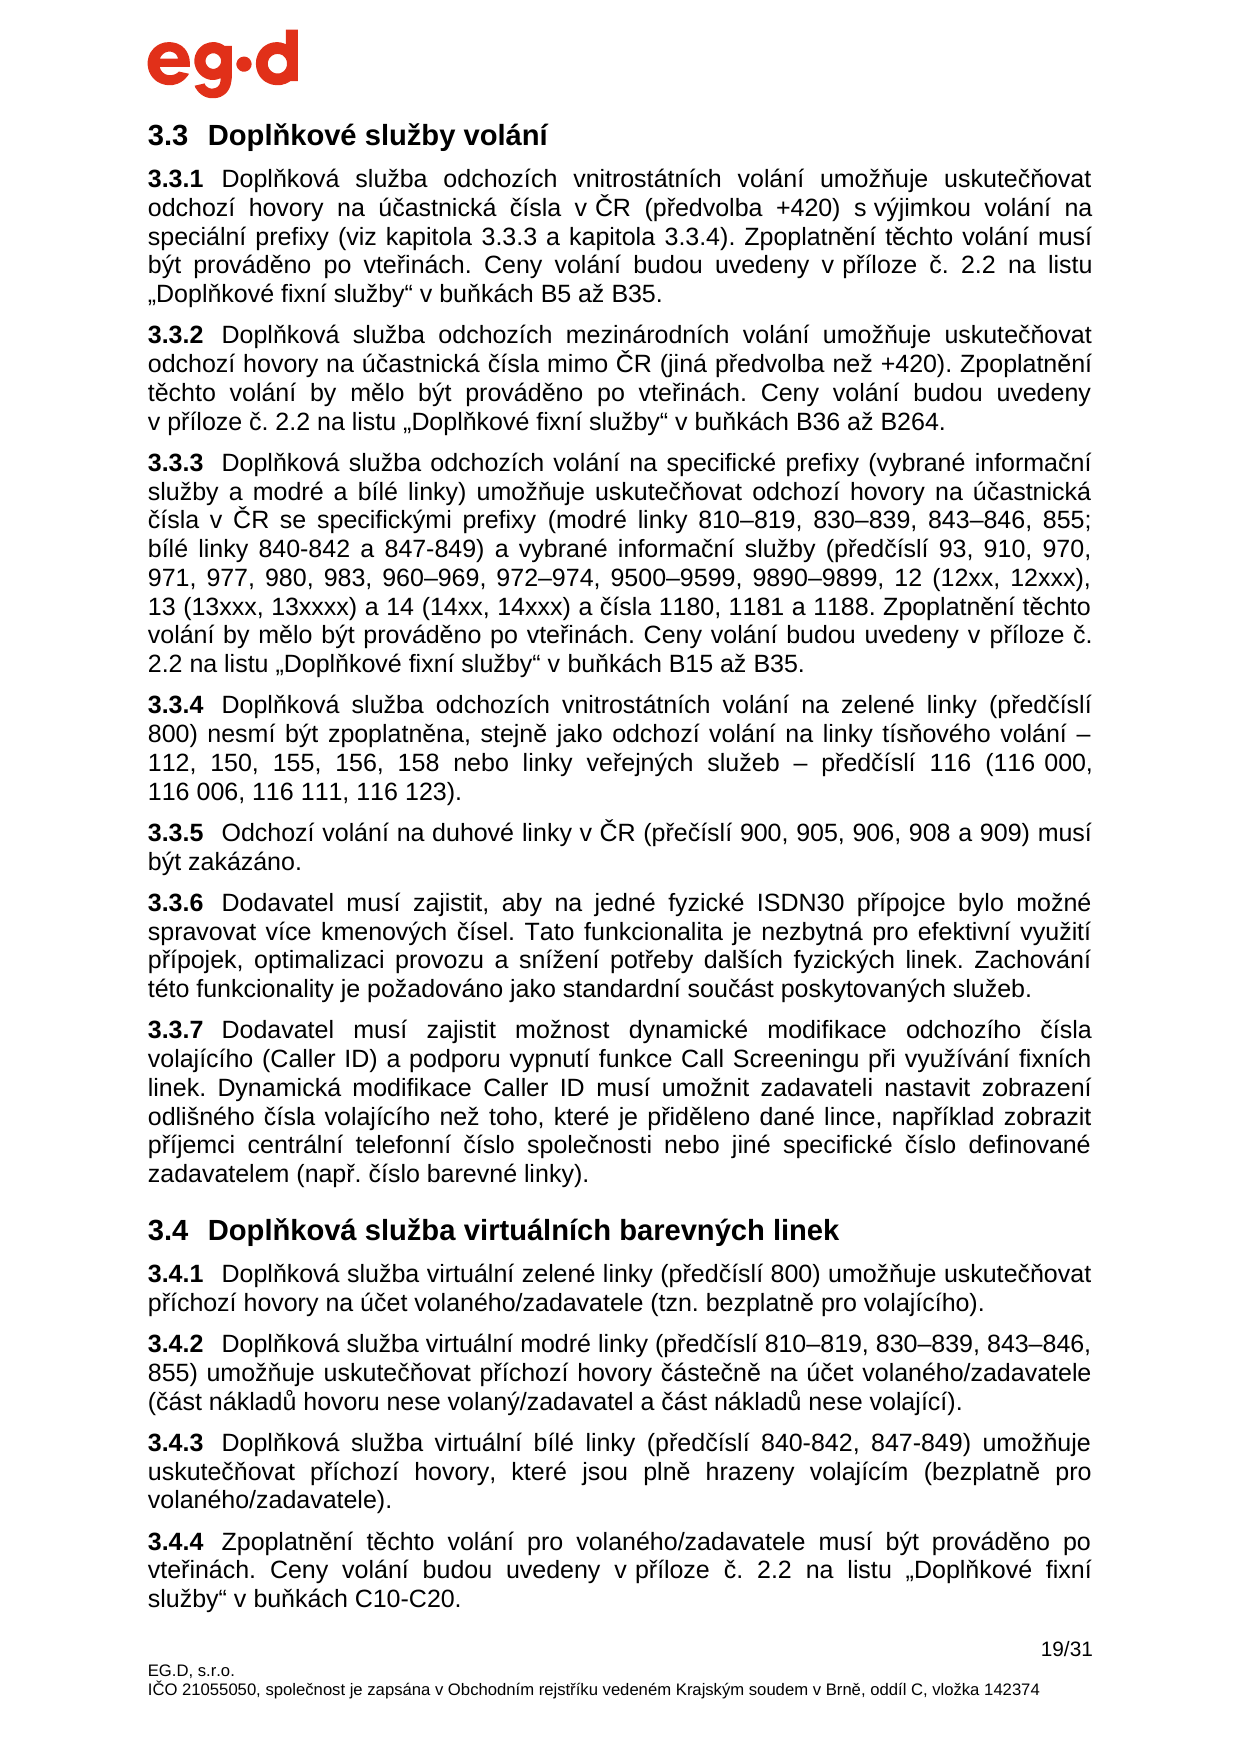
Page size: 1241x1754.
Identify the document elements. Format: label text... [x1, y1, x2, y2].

text Doplňková služba virtuální bílé linky (předčíslí 840-842, 847-849) umožňuje uskutečňovat příchozí hovory, které jsou plně hrazeny volajícím (bezplatně pro volaného/zadavatele). [148, 1428, 1093, 1514]
text Doplňková služba odchozích volání na specifické prefixy (vybrané informační služby a modré a bílé linky) umožňuje uskutečňovat odchozí hovory na účastnická čísla v ČR se specifickými prefixy (modré linky 810–819, 830–839, 843–846, 855; bílé linky 840-842 a 847-849) a vybrané informační služby (předčíslí 93, 910, 970, 971, 977, 980, 983, 960–969, 972–974, 9500–9599, 9890–9899, 12 (12xx, 12xxx), 13 (13xxx, 13xxxx) a 14 (14xx, 14xxx) a čísla 1180, 1181 a 1188. Zpoplatnění těchto volání by mělo být prováděno po vteřinách. Ceny volání budou uvedeny v příloze č. 2.2 na listu „Doplňkové fixní služby“ v buňkách B15 až B35. [148, 448, 1093, 678]
text Zpoplatnění těchto volání pro volaného/zadavatele musí být prováděno po vteřinách. Ceny volání budou uvedeny v příloze č. 2.2 na listu „Doplňkové fixní služby“ v buňkách C10-C20. [148, 1526, 1093, 1613]
text Dodavatel musí zajistit, aby na jedné fyzické ISDN30 přípojce bylo možné spravovat více kmenových čísel. Tato funkcionalita je nezbytná pro efektivní využití přípojek, optimalizaci provozu a snížení potřeby dalších fyzických linek. Zachování této funkcionality je požadováno jako standardní součást poskytovaných služeb. [148, 888, 1093, 1003]
text Odchozí volání na duhové linky v ČR (přečíslí 900, 905, 906, 908 a 909) musí být zakázáno. [148, 818, 1093, 875]
subtitle Doplňkové služby volání [148, 118, 1093, 152]
text Doplňková služba odchozích vnitrostátních volání na zelené linky (předčíslí 800) nesmí být zpoplatněna, stejně jako odchozí volání na linky tísňového volání – 112, 150, 155, 156, 158 nebo linky veřejných služeb – předčíslí 116 (116 000, 116 006, 116 111, 116 123). [148, 690, 1093, 805]
text Doplňková služba virtuální zelené linky (předčíslí 800) umožňuje uskutečňovat příchozí hovory na účet volaného/zadavatele (tzn. bezplatně pro volajícího). [148, 1259, 1093, 1316]
subtitle Doplňková služba virtuálních barevných linek [148, 1213, 1093, 1246]
text Doplňková služba odchozích vnitrostátních volání umožňuje uskutečňovat odchozí hovory na účastnická čísla v ČR (předvolba +420) s výjimkou volání na speciální prefixy (viz kapitola 3.3.3 a kapitola 3.3.4). Zpoplatnění těchto volání musí být prováděno po vteřinách. Ceny volání budou uvedeny v příloze č. 2.2 na listu „Doplňkové fixní služby“ v buňkách B5 až B35. [148, 164, 1093, 308]
text Dodavatel musí zajistit možnost dynamické modifikace odchozího čísla volajícího (Caller ID) a podporu vypnutí funkce Call Screeningu při využívání fixních linek. Dynamická modifikace Caller ID musí umožnit zadavateli nastavit zobrazení odlišného čísla volajícího než toho, které je přiděleno dané lince, například zobrazit příjemci centrální telefonní číslo společnosti nebo jiné specifické číslo definované zadavatelem (např. číslo barevné linky). [148, 1015, 1093, 1188]
text Doplňková služba odchozích mezinárodních volání umožňuje uskutečňovat odchozí hovory na účastnická čísla mimo ČR (jiná předvolba než +420). Zpoplatnění těchto volání by mělo být prováděno po vteřinách. Ceny volání budou uvedeny v příloze č. 2.2 na listu „Doplňkové fixní služby“ v buňkách B36 až B264. [148, 320, 1093, 435]
text Doplňková služba virtuální modré linky (předčíslí 810–819, 830–839, 843–846, 855) umožňuje uskutečňovat příchozí hovory částečně na účet volaného/zadavatele (část nákladů hovoru nese volaný/zadavatel a část nákladů nese volající). [148, 1329, 1093, 1415]
